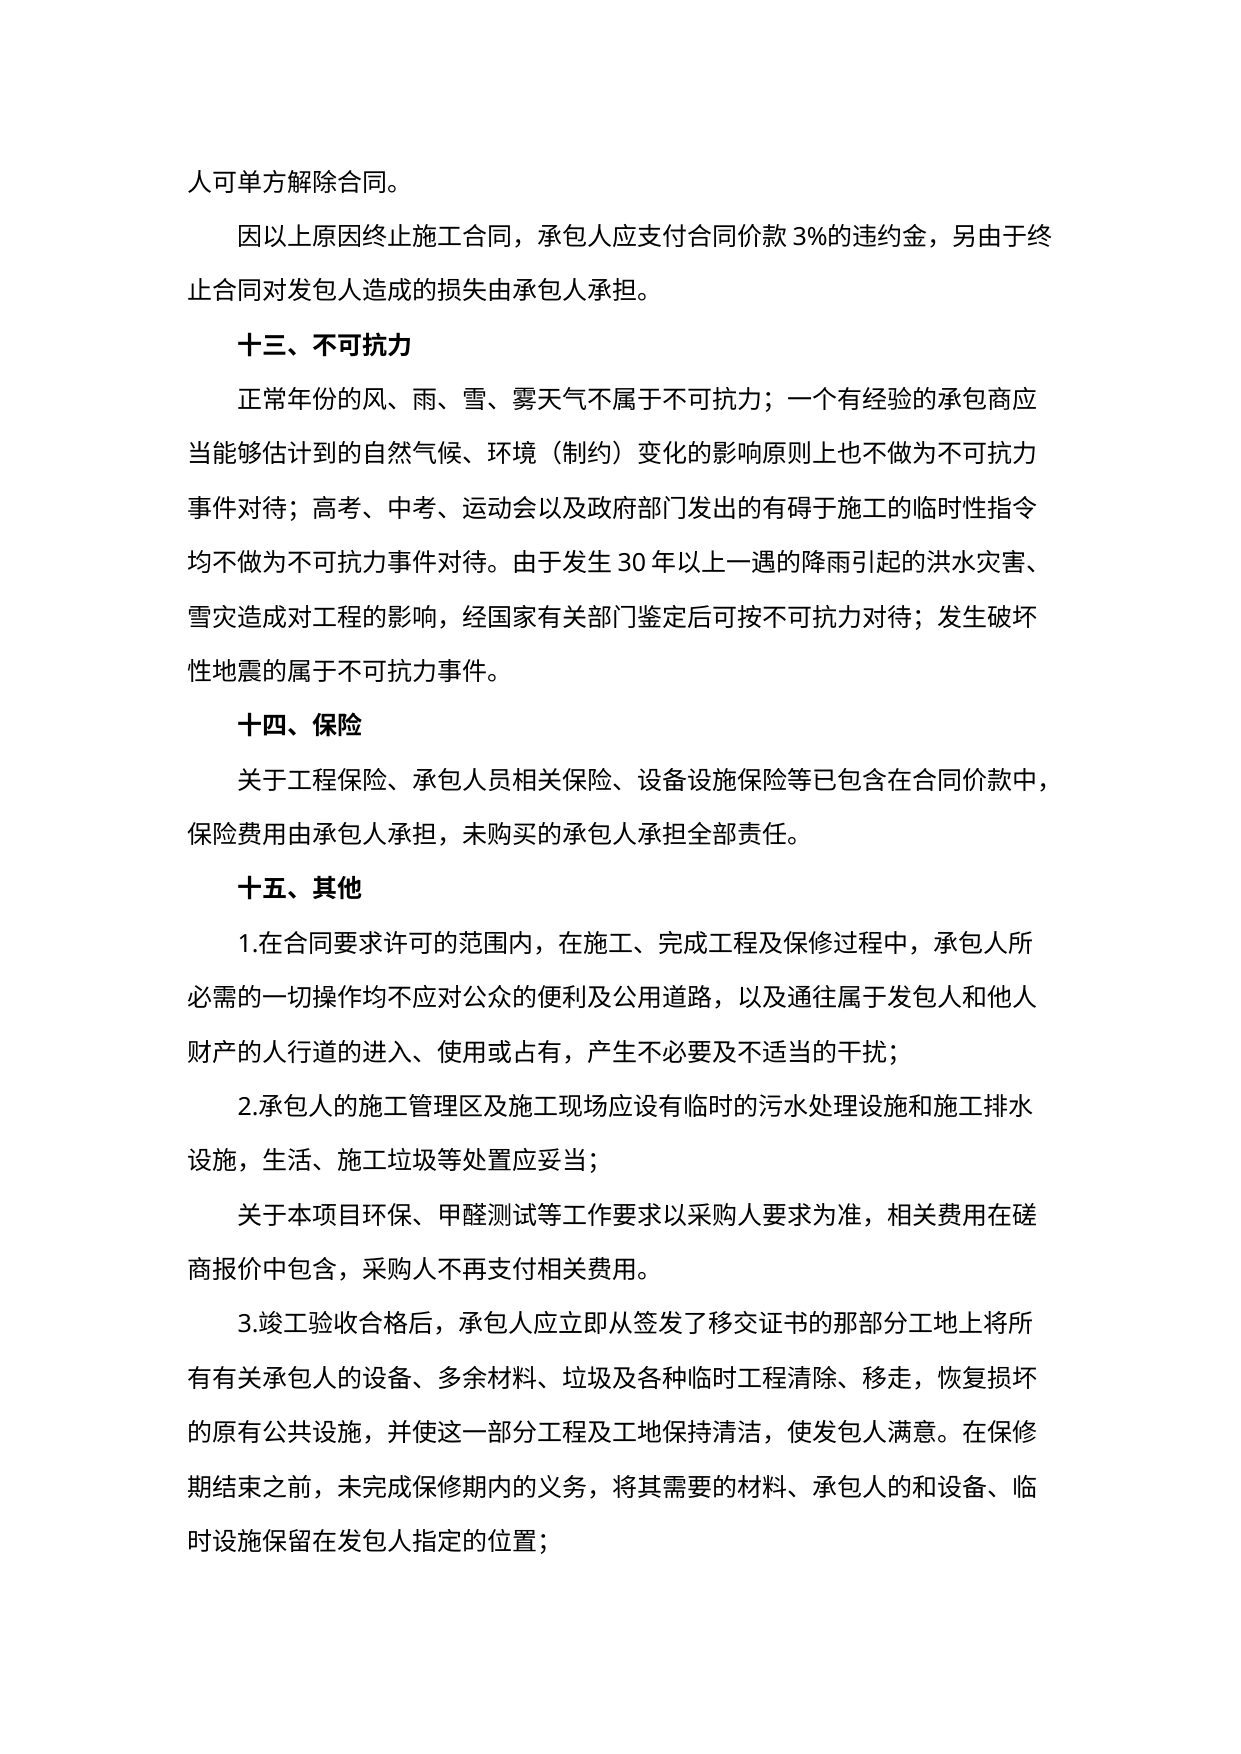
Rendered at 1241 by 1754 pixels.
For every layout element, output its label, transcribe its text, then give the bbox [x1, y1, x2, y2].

subtitle 十三、不可抗力 [187, 325, 1053, 361]
text 关于本项目环保、甲醛测试等工作要求以采购人要求为准，相关费用在磋商报价中包含，采购人不再支付相关费用。 [187, 1195, 1053, 1286]
text 3.竣工验收合格后，承包人应立即从签发了移交证书的那部分工地上将所有有关承包人的设备、多余材料、垃圾及各种临时工程清除、移走，恢复损坏的原有公共设施，并使这一部分工程及工地保持清洁，使发包人满意。在保修期结束之前，未完成保修期内的义务，将其需要的材料、承包人的和设备、临时设施保留在发包人指定的位置； [187, 1304, 1053, 1558]
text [187, 162, 1053, 198]
text 2.承包人的施工管理区及施工现场应设有临时的污水处理设施和施工排水设施，生活、施工垃圾等处置应妥当； [187, 1086, 1053, 1177]
text 保险费用由承包人承担，未购买的承包人承担全部责任。 [187, 814, 1053, 851]
subtitle 十四、保险 [187, 706, 1053, 742]
subtitle 十五、其他 [187, 869, 1053, 905]
text 因以上原因终止施工合同，承包人应支付合同价款3%的违约金，另由于终止合同对发包人造成的损失由承包人承担。 [187, 216, 1053, 307]
text 正常年份的风、雨、雪、雾天气不属于不可抗力；一个有经验的承包商应当能够估计到的自然气候、环境（制约）变化的影响原则上也不做为不可抗力事件对待；高考、中考、运动会以及政府部门发出的有碍于施工的临时性指令均不做为不可抗力事件对待。由于发生30年以上一遇的降雨引起的洪水灾害、雪灾造成对工程的影响，经国家有关部门鉴定后可按不可抗力对待；发生破坏性地震的属于不可抗力事件。 [187, 379, 1053, 688]
text 1.在合同要求许可的范围内，在施工、完成工程及保修过程中，承包人所必需的一切操作均不应对公众的便利及公用道路，以及通往属于发包人和他人财产的人行道的进入、使用或占有，产生不必要及不适当的干扰； [187, 923, 1053, 1068]
text 关于工程保险、承包人员相关保险、设备设施保险等已包含在合同价款中， [187, 760, 1053, 796]
